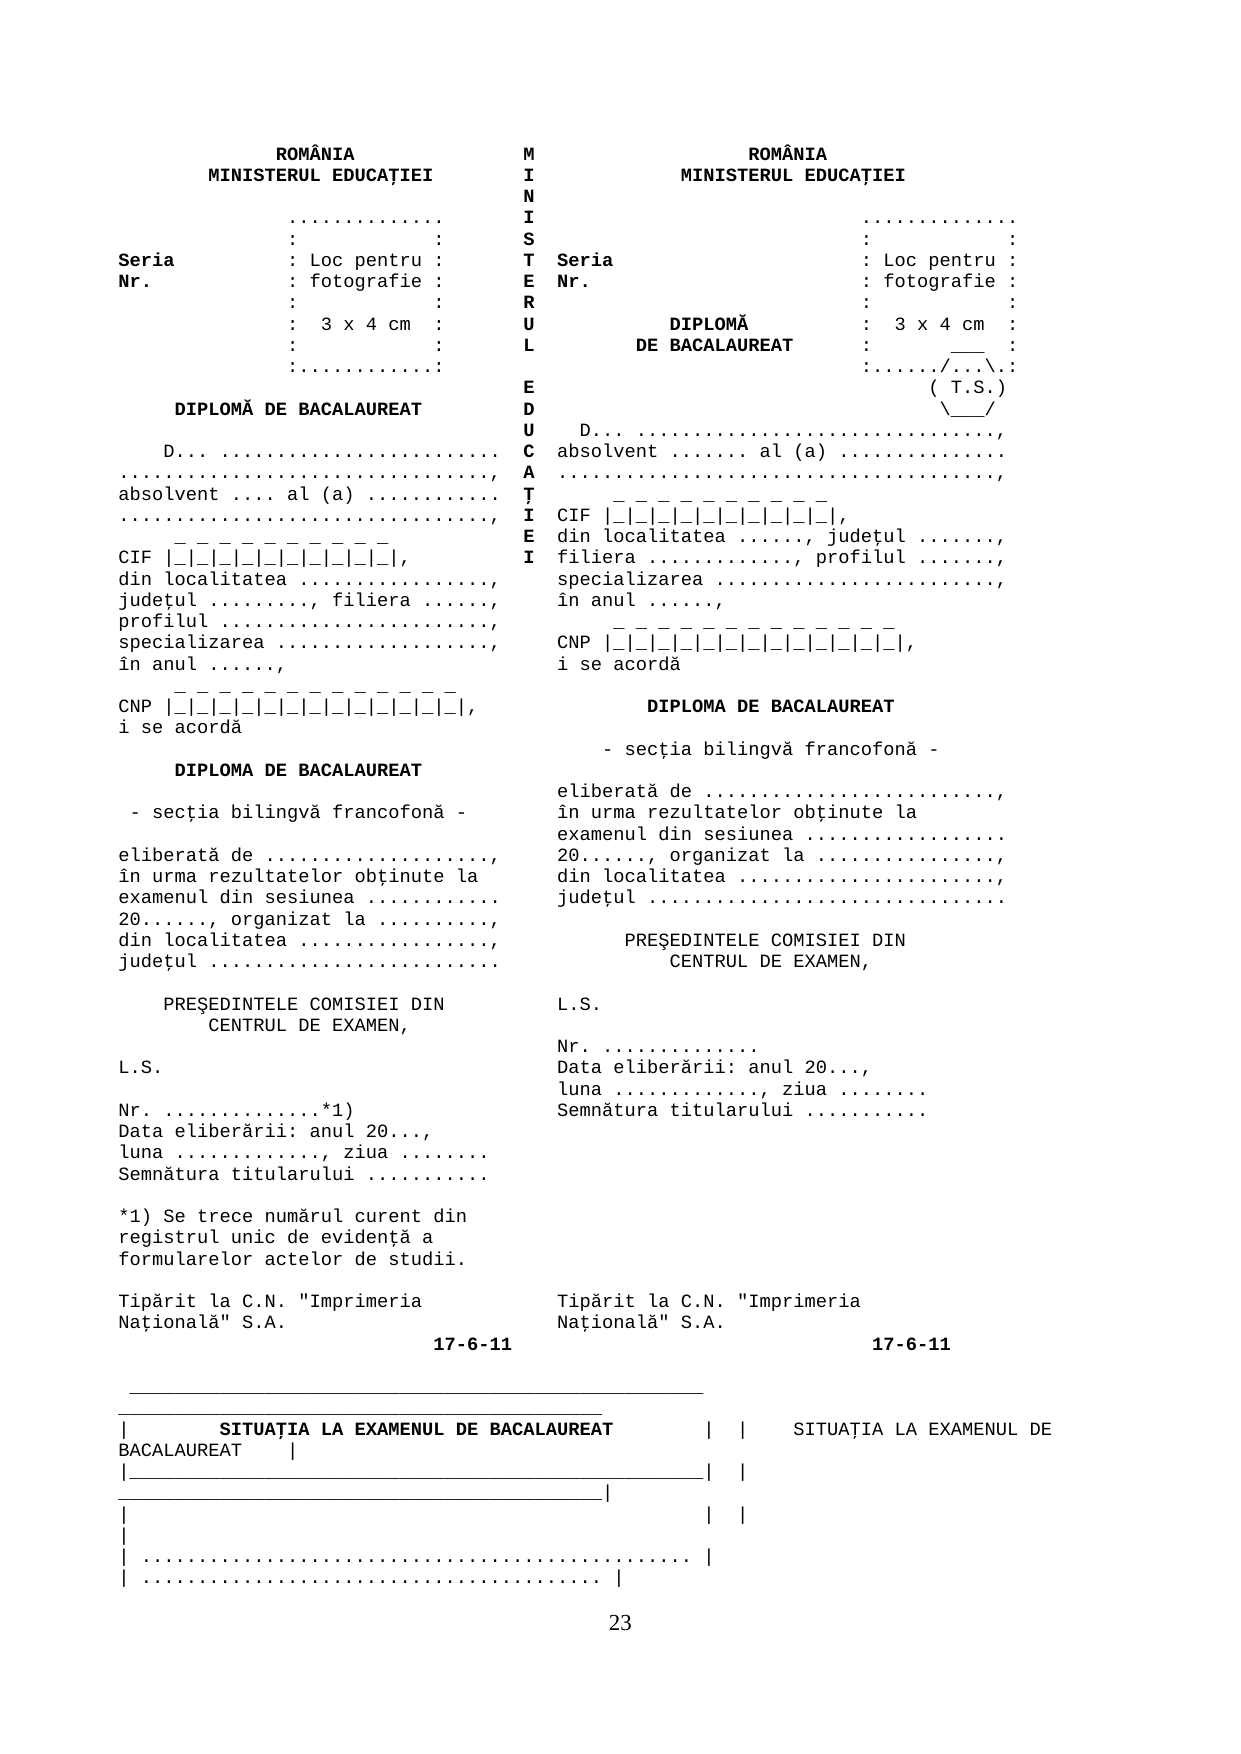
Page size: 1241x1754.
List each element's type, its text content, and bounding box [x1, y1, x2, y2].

text ROMÂNIA M ROMÂNIA [118, 144, 1122, 166]
text PREŞEDINTELE COMISIEI DIN L.S. [118, 994, 1122, 1016]
text Tipărit la C.N. "Imprimeria Tipărit la C.N. "Imprimeria [118, 1292, 1122, 1313]
text ___________________________________________________ ___________________________________________ [118, 1377, 1122, 1419]
text Semnătura titularului ........... [118, 1164, 1122, 1186]
text din localitatea ................., PREŞEDINTELE COMISIEI DIN [118, 931, 1122, 952]
text - secţia bilingvă francofonă - în urma rezultatelor obţinute la [118, 803, 1122, 824]
text D... ......................... C absolvent ....... al (a) ............... [118, 442, 1122, 463]
text MINISTERUL EDUCAŢIEI I MINISTERUL EDUCAŢIEI [118, 166, 1122, 187]
text CENTRUL DE EXAMEN, [118, 1016, 1122, 1037]
text 20......, organizat la .........., [118, 909, 1122, 931]
text i se acordă [118, 718, 1122, 739]
text : 3 x 4 cm : U DIPLOMĂ : 3 x 4 cm : [118, 314, 1122, 336]
text E ( T.S.) [118, 378, 1122, 399]
text din localitatea ................., specializarea ........................., [118, 569, 1122, 591]
text :............: :....../...\.: [118, 357, 1122, 378]
text N [118, 187, 1122, 208]
text *1) Se trece numărul curent din [118, 1207, 1122, 1228]
text _ _ _ _ _ _ _ _ _ _ _ _ _ [118, 676, 1122, 697]
text Seria : Loc pentru : T Seria : Loc pentru : [118, 251, 1122, 272]
text L.S. Data eliberării: anul 20..., [118, 1058, 1122, 1079]
text în urma rezultatelor obţinute la din localitatea ......................., [118, 867, 1122, 888]
text luna ............., ziua ........ [118, 1079, 1122, 1101]
text Nr. : fotografie : E Nr. : fotografie : [118, 272, 1122, 293]
text - secţia bilingvă francofonă - [118, 739, 1122, 761]
text DIPLOMA DE BACALAUREAT [118, 761, 1122, 782]
text judeţul ........., filiera ......, în anul ......, [118, 591, 1122, 612]
text ................................., A ......................................., [118, 463, 1122, 484]
text | | | | [118, 1504, 1122, 1547]
text examenul din sesiunea .................. [118, 824, 1122, 846]
text specializarea ..................., CNP |_|_|_|_|_|_|_|_|_|_|_|_|_|, [118, 633, 1122, 654]
text : : R : : [118, 293, 1122, 314]
text Naţională" S.A. Naţională" S.A. [118, 1313, 1122, 1334]
text registrul unic de evidenţă a [118, 1228, 1122, 1249]
text ................................., I CIF |_|_|_|_|_|_|_|_|_|_|, [118, 506, 1122, 527]
text Nr. .............. [118, 1037, 1122, 1058]
text CNP |_|_|_|_|_|_|_|_|_|_|_|_|_|, DIPLOMA DE BACALAUREAT [118, 697, 1122, 718]
text U D... ................................, [118, 421, 1122, 442]
text 17-6-11 17-6-11 [118, 1334, 1122, 1356]
text CIF |_|_|_|_|_|_|_|_|_|_|, I filiera ............., profilul ......., [118, 548, 1122, 569]
text Nr. ..............*1) Semnătura titularului ........... [118, 1101, 1122, 1122]
text .............. I .............. [118, 208, 1122, 229]
text : : L DE BACALAUREAT : ___ : [118, 336, 1122, 357]
text |___________________________________________________| |___________________________________________| [118, 1462, 1122, 1504]
text judeţul .......................... CENTRUL DE EXAMEN, [118, 952, 1122, 973]
text | SITUAŢIA LA EXAMENUL DE BACALAUREAT | | SITUAŢIA LA EXAMENUL DE BACALAUREAT | [118, 1419, 1122, 1462]
text eliberată de .........................., [118, 782, 1122, 803]
text în anul ......, i se acordă [118, 654, 1122, 676]
text luna ............., ziua ........ [118, 1143, 1122, 1164]
text Data eliberării: anul 20..., [118, 1122, 1122, 1143]
text profilul ........................, _ _ _ _ _ _ _ _ _ _ _ _ _ [118, 612, 1122, 633]
text : : S : : [118, 229, 1122, 251]
text eliberată de ...................., 20......, organizat la ................, [118, 846, 1122, 867]
text | ................................................. | | ......................................... | [118, 1547, 1122, 1589]
text absolvent .... al (a) ............ Ţ _ _ _ _ _ _ _ _ _ _ [118, 484, 1122, 506]
text formularelor actelor de studii. [118, 1249, 1122, 1271]
text _ _ _ _ _ _ _ _ _ _ E din localitatea ......, judeţul ......., [118, 527, 1122, 548]
text DIPLOMĂ DE BACALAUREAT D \___/ [118, 399, 1122, 421]
text examenul din sesiunea ............ judeţul ................................ [118, 888, 1122, 909]
